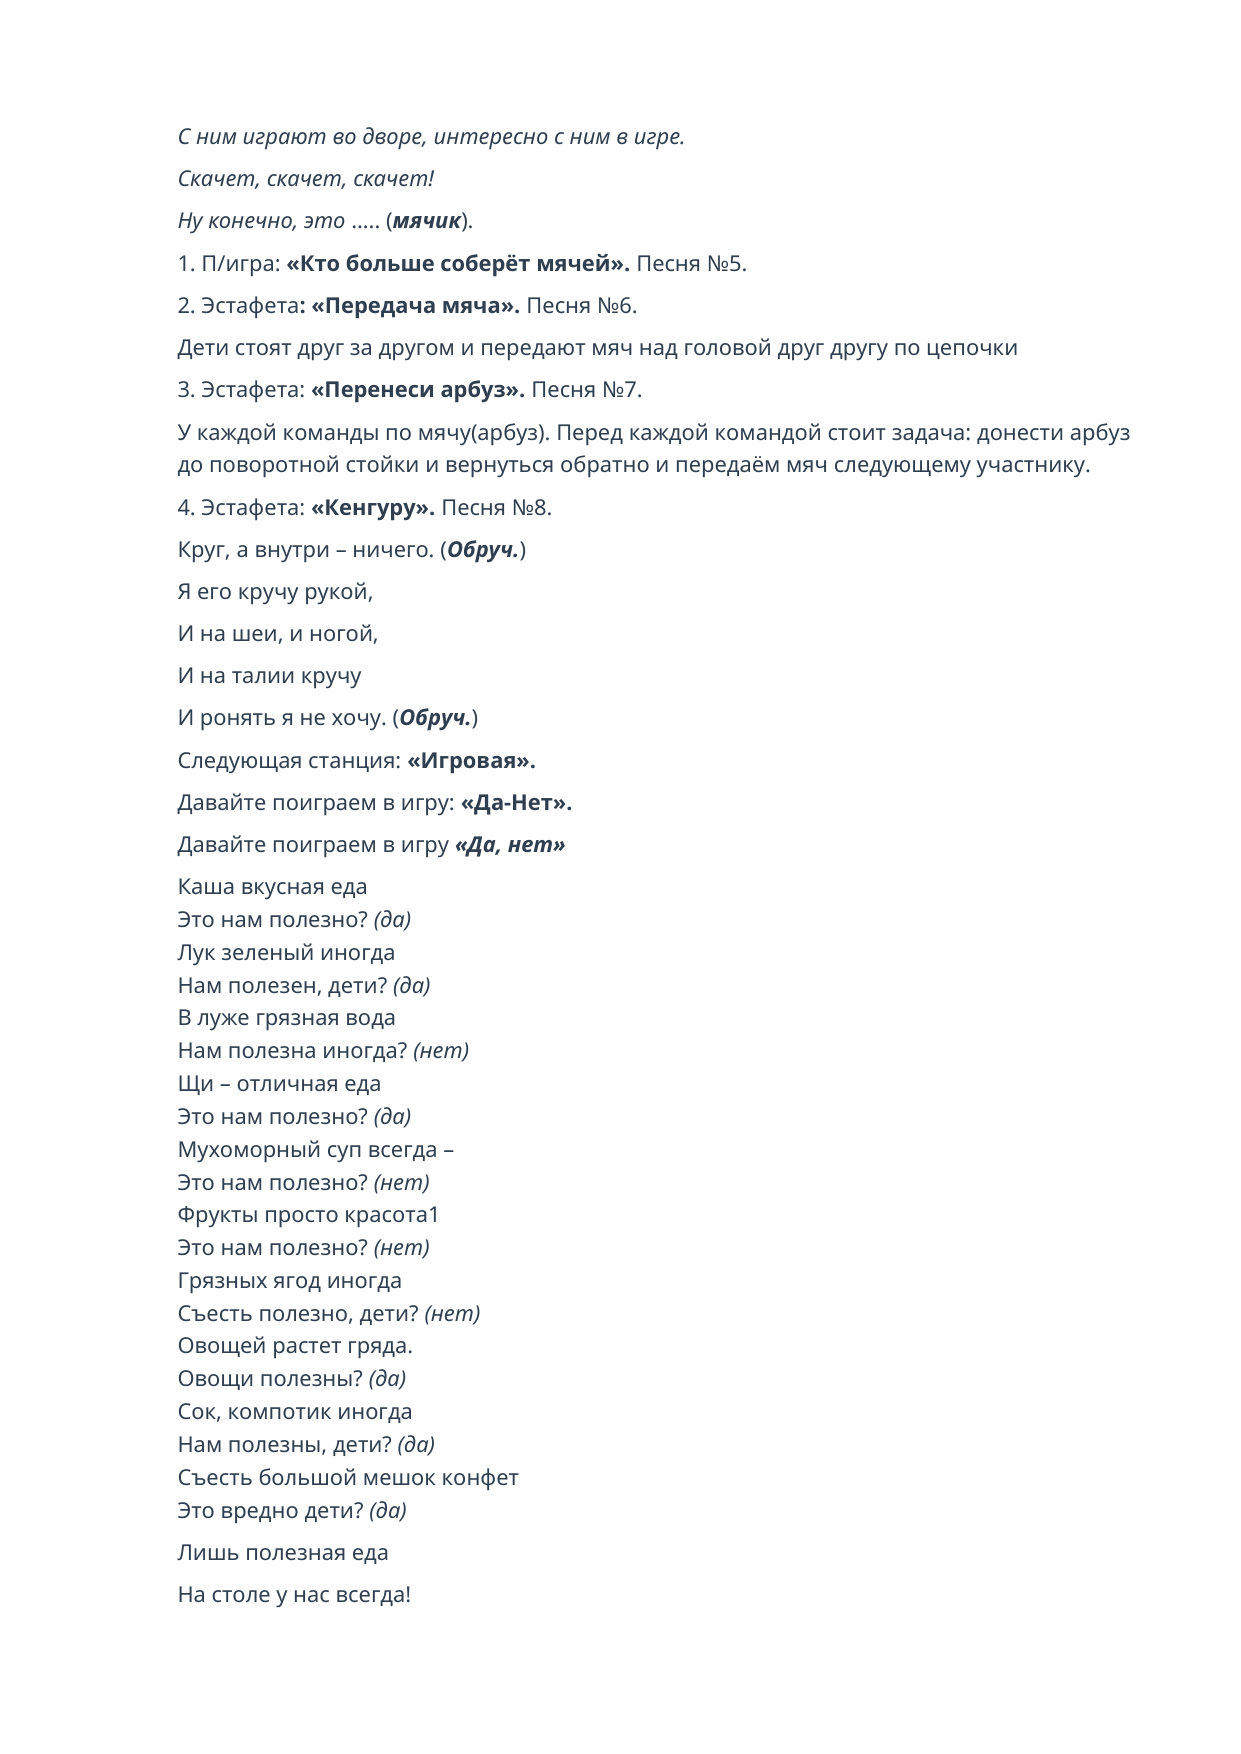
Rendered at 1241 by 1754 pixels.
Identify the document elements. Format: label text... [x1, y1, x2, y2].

text Лишь полезная еда [177, 1534, 1152, 1567]
text У каждой команды по мячу(арбуз). Перед каждой командой стоит задача: донести арбуз до поворотной стойки и вернуться обратно и передаём мяч следующему участнику. [177, 413, 1152, 479]
text Грязных ягод иногда Съесть полезно, дети? (нет) [177, 1262, 1152, 1327]
text Давайте поиграем в игру «Да, нет» [177, 826, 1152, 859]
text Фрукты просто красота1 Это нам полезно? (нет) [177, 1196, 1152, 1262]
text Ну конечно, это ….. (мячик). [177, 202, 1152, 235]
text Следующая станция: «Игровая». [177, 742, 1152, 774]
text Мухоморный суп всегда – Это нам полезно? (нет) [177, 1131, 1152, 1196]
text Щи – отличная еда Это нам полезно? (да) [177, 1065, 1152, 1131]
text Овощей растет гряда. Овощи полезны? (да) [177, 1327, 1152, 1393]
text Скачет, скачет, скачет! [177, 160, 1152, 193]
text На столе у нас всегда! [177, 1576, 1152, 1609]
text Лук зеленый иногда Нам полезен, дети? (да) [177, 934, 1152, 999]
text Каша вкусная еда Это нам полезно? (да) [177, 868, 1152, 934]
text Съесть большой мешок конфет Это вредно дети? (да) [177, 1459, 1152, 1524]
text Давайте поиграем в игру: «Да-Нет». [177, 784, 1152, 817]
text Сок, компотик иногда Нам полезны, дети? (да) [177, 1393, 1152, 1459]
text 1. П/игра: «Кто больше соберёт мячей». Песня №5. [177, 245, 1152, 277]
text И на талии кручу [177, 657, 1152, 690]
text И ронять я не хочу. (Обруч.) [177, 699, 1152, 732]
text И на шеи, и ногой, [177, 615, 1152, 648]
text Я его кручу рукой, [177, 573, 1152, 606]
text В луже грязная вода Нам полезна иногда? (нет) [177, 999, 1152, 1065]
text С ним играют во дворе, интересно с ним в игре. [177, 118, 1152, 151]
text 3. Эстафета: «Перенеси арбуз». Песня №7. [177, 371, 1152, 404]
text 4. Эстафета: «Кенгуру». Песня №8. [177, 488, 1152, 521]
text Дети стоят друг за другом и передают мяч над головой друг другу по цепочки [177, 329, 1152, 362]
text 2. Эстафета: «Передача мяча». Песня №6. [177, 287, 1152, 320]
text Круг, а внутри – ничего. (Обруч.) [177, 531, 1152, 563]
